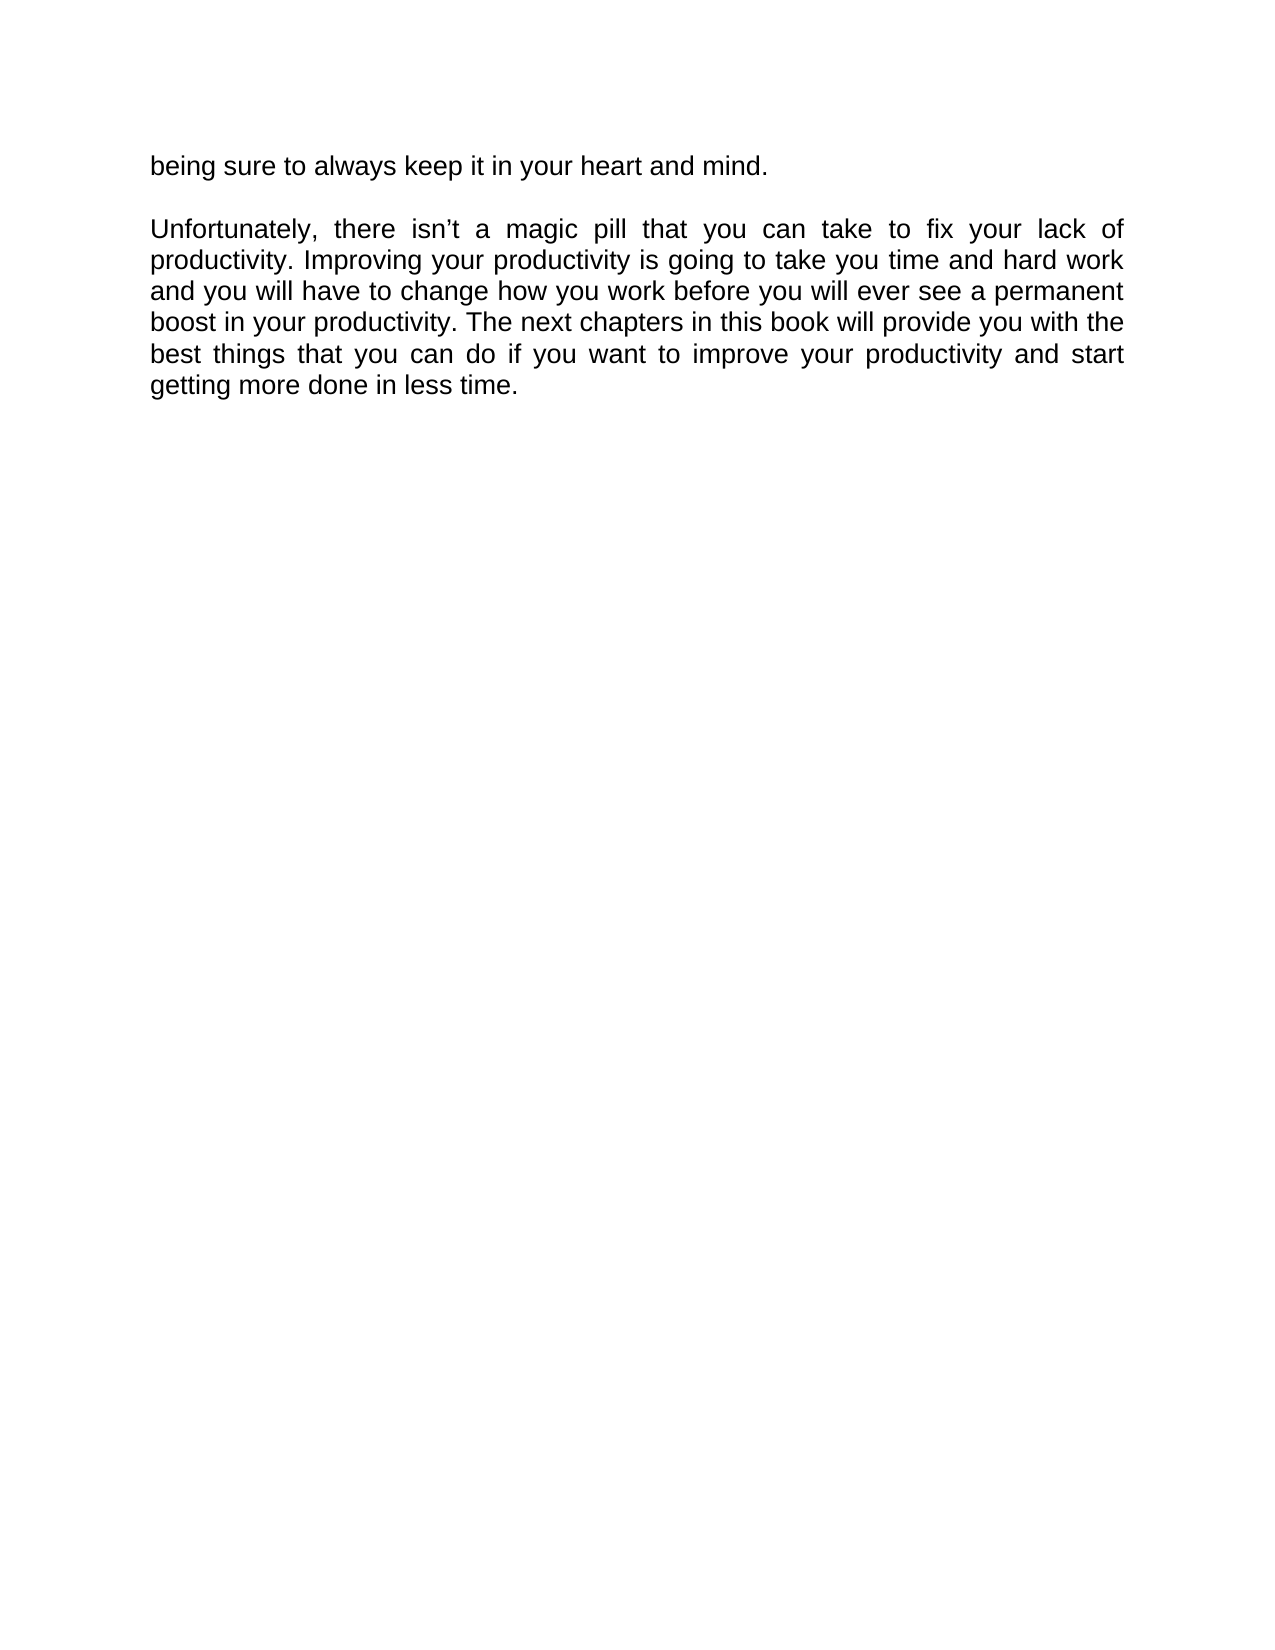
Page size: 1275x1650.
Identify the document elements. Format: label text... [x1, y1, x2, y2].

text Unfortunately, there isn’t a magic pill that you can take to fix your lack of productivity. Improving your productivity is going to take you time and hard work and you will have to change how you work before you will ever see a permanent boost in your productivity. The next chapters in this book will provide you with the best things that you can do if you want to improve your productivity and start getting more done in less time. [150, 213, 1125, 400]
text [150, 150, 1125, 181]
